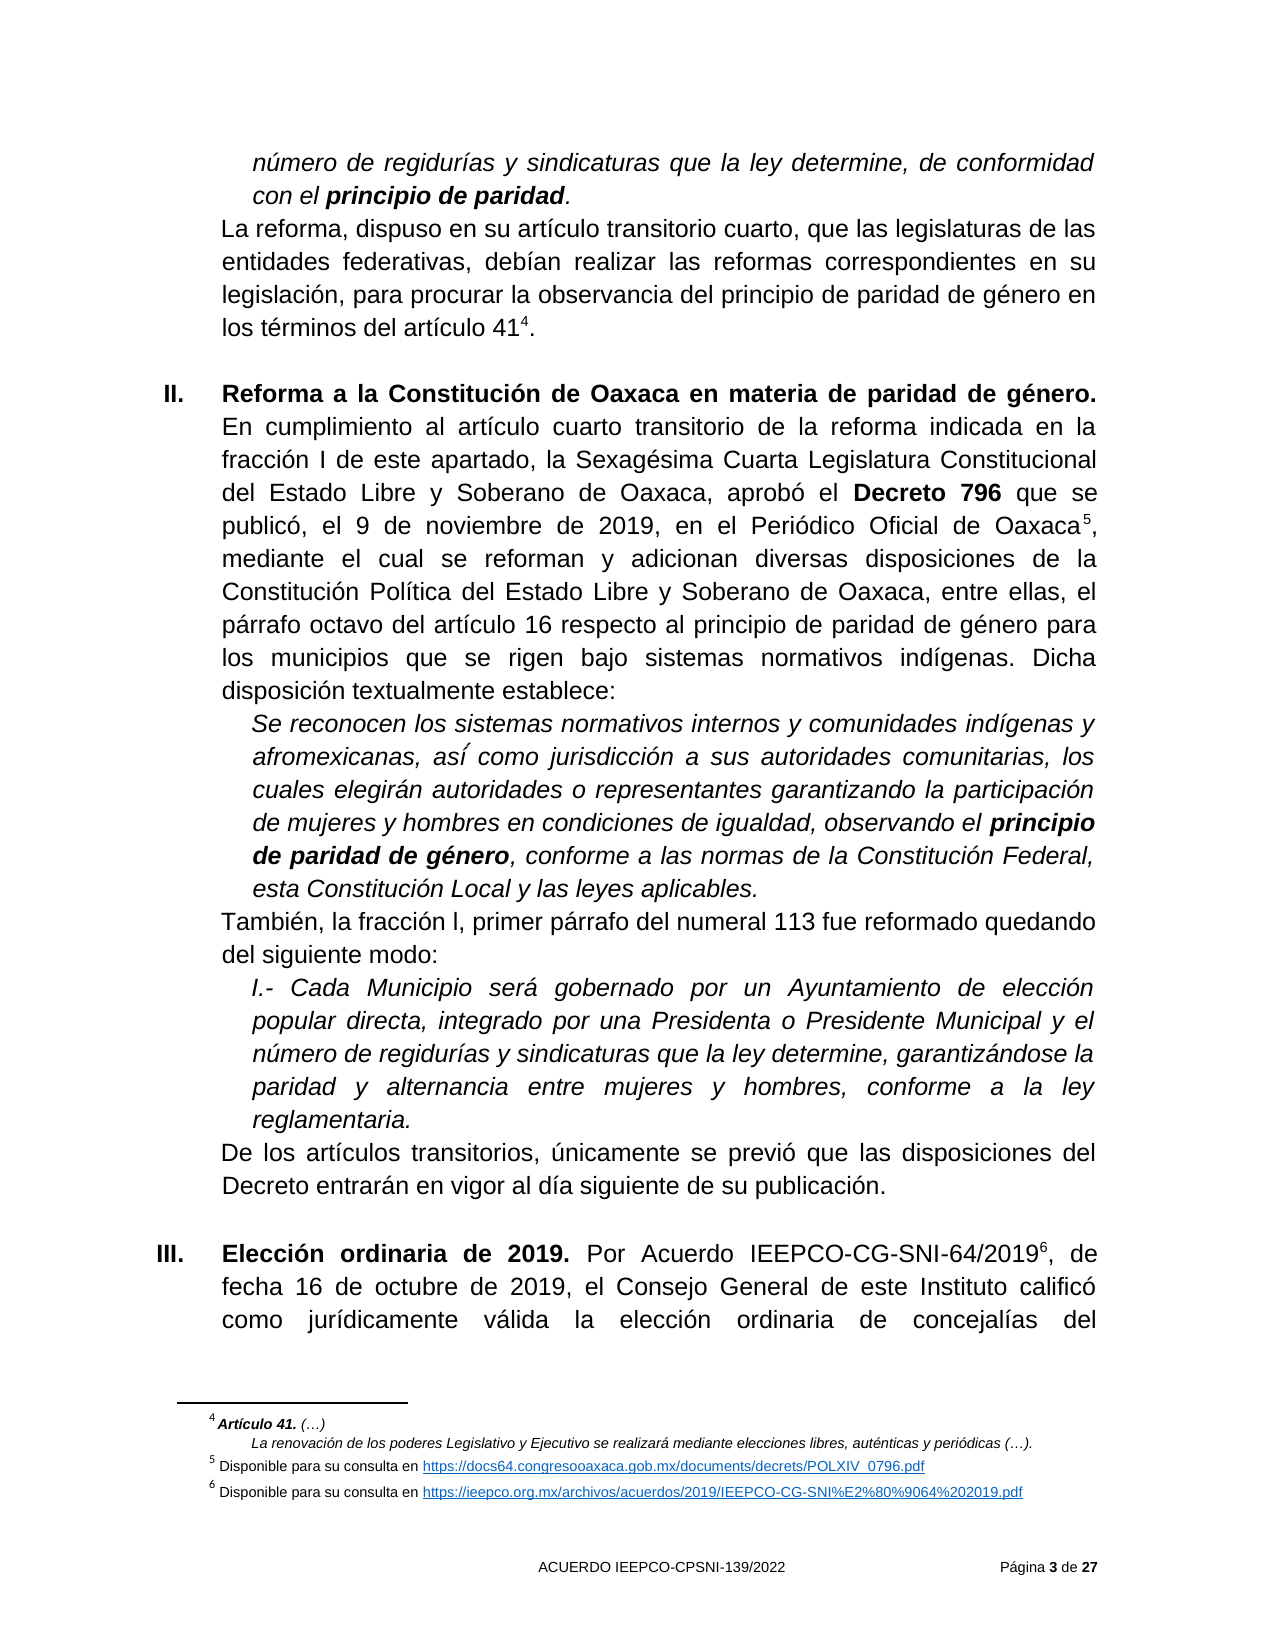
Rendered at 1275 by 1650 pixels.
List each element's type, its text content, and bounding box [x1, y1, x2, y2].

list Reforma a la Constitución de Oaxaca en materia de paridad de género. En cumplimiento al artículo cuarto transitorio de la reforma indicada en la fracción I de este apartado, la Sexagésima Cuarta Legislatura Constitucional del Estado Libre y Soberano de Oaxaca, aprobó el Decreto 796 que se publicó, el 9 de noviembre de 2019, en el Periódico Oficial de Oaxaca, mediante el cual se reforman y adicionan diversas disposiciones de la Constitución Política del Estado Libre y Soberano de Oaxaca, entre ellas, el párrafo octavo del artículo 16 respecto al principio de paridad de género para los municipios que se rigen bajo sistemas normativos indígenas. Dicha disposición textualmente establece: [184, 379, 1098, 705]
list La reforma, dispuso en su artículo transitorio cuarto, que las legislaturas de las entidades federativas, debían realizar las reformas correspondientes en su legislación, para procurar la observancia del principio de paridad de género en los términos del artículo 41. [221, 214, 1098, 341]
list También, la fracción l, primer párrafo del numeral 113 fue reformado quedando del siguiente modo: [221, 907, 1098, 969]
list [251, 148, 1098, 209]
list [184, 1237, 1098, 1333]
list Se reconocen los sistemas normativos internos y comunidades indígenas y afromexicanas, así́ como jurisdicción a sus autoridades comunitarias, los cuales elegirán autoridades o representantes garantizando la participación de mujeres y hombres en condiciones de igualdad, observando el principio de paridad de género, conforme a las normas de la Constitución Federal, esta Constitución Local y las leyes aplicables. [251, 709, 1098, 903]
list De los artículos transitorios, únicamente se previó que las disposiciones del Decreto entrarán en vigor al día siguiente de su publicación. [221, 1138, 1098, 1200]
list I.- Cada Municipio será gobernado por un Ayuntamiento de elección popular directa, integrado por una Presidenta o Presidente Municipal y el número de regidurías y sindicaturas que la ley determine, garantizándose la paridad y alternancia entre mujeres y hombres, conforme a la ley reglamentaria. [251, 973, 1098, 1134]
